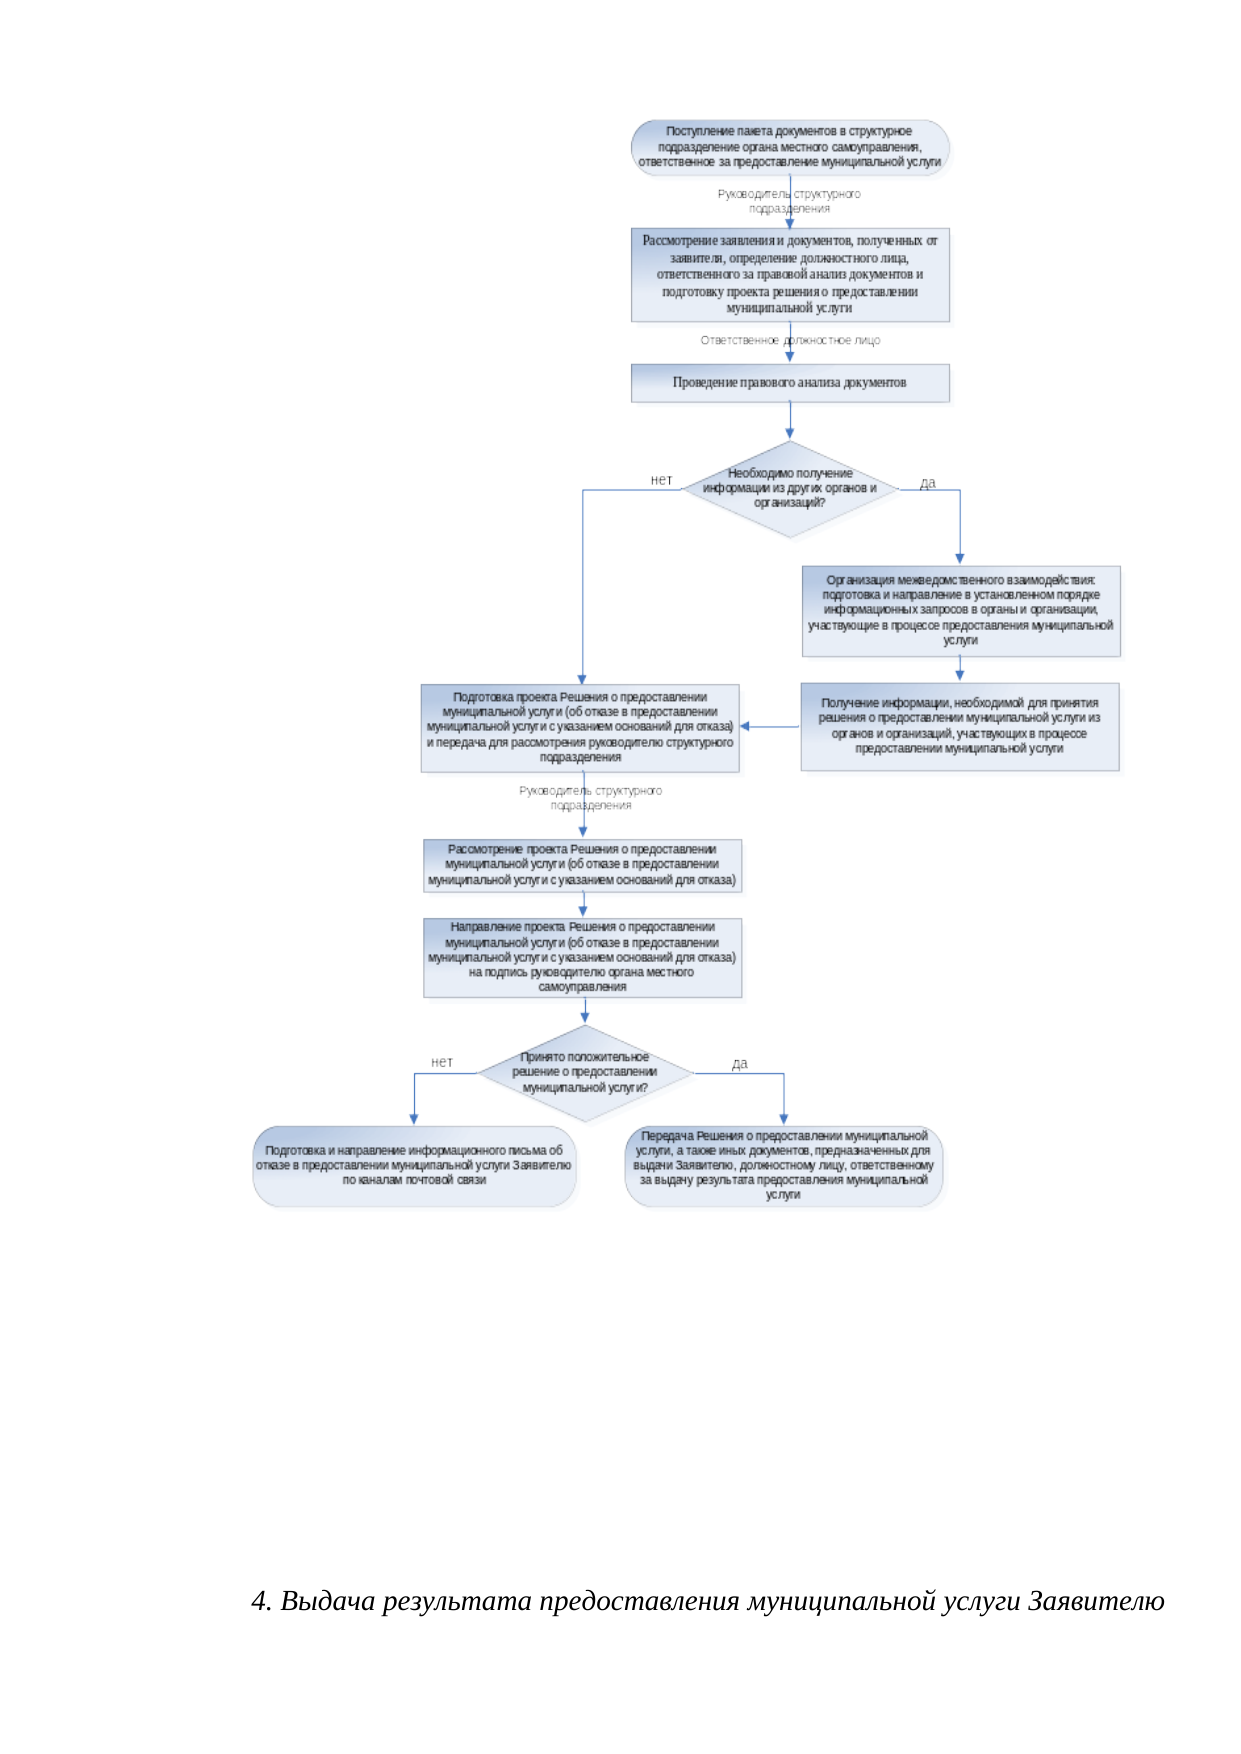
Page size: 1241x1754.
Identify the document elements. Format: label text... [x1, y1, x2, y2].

text 4. Выдача результата предоставления муниципальной услуги Заявителю [177, 1583, 1167, 1617]
